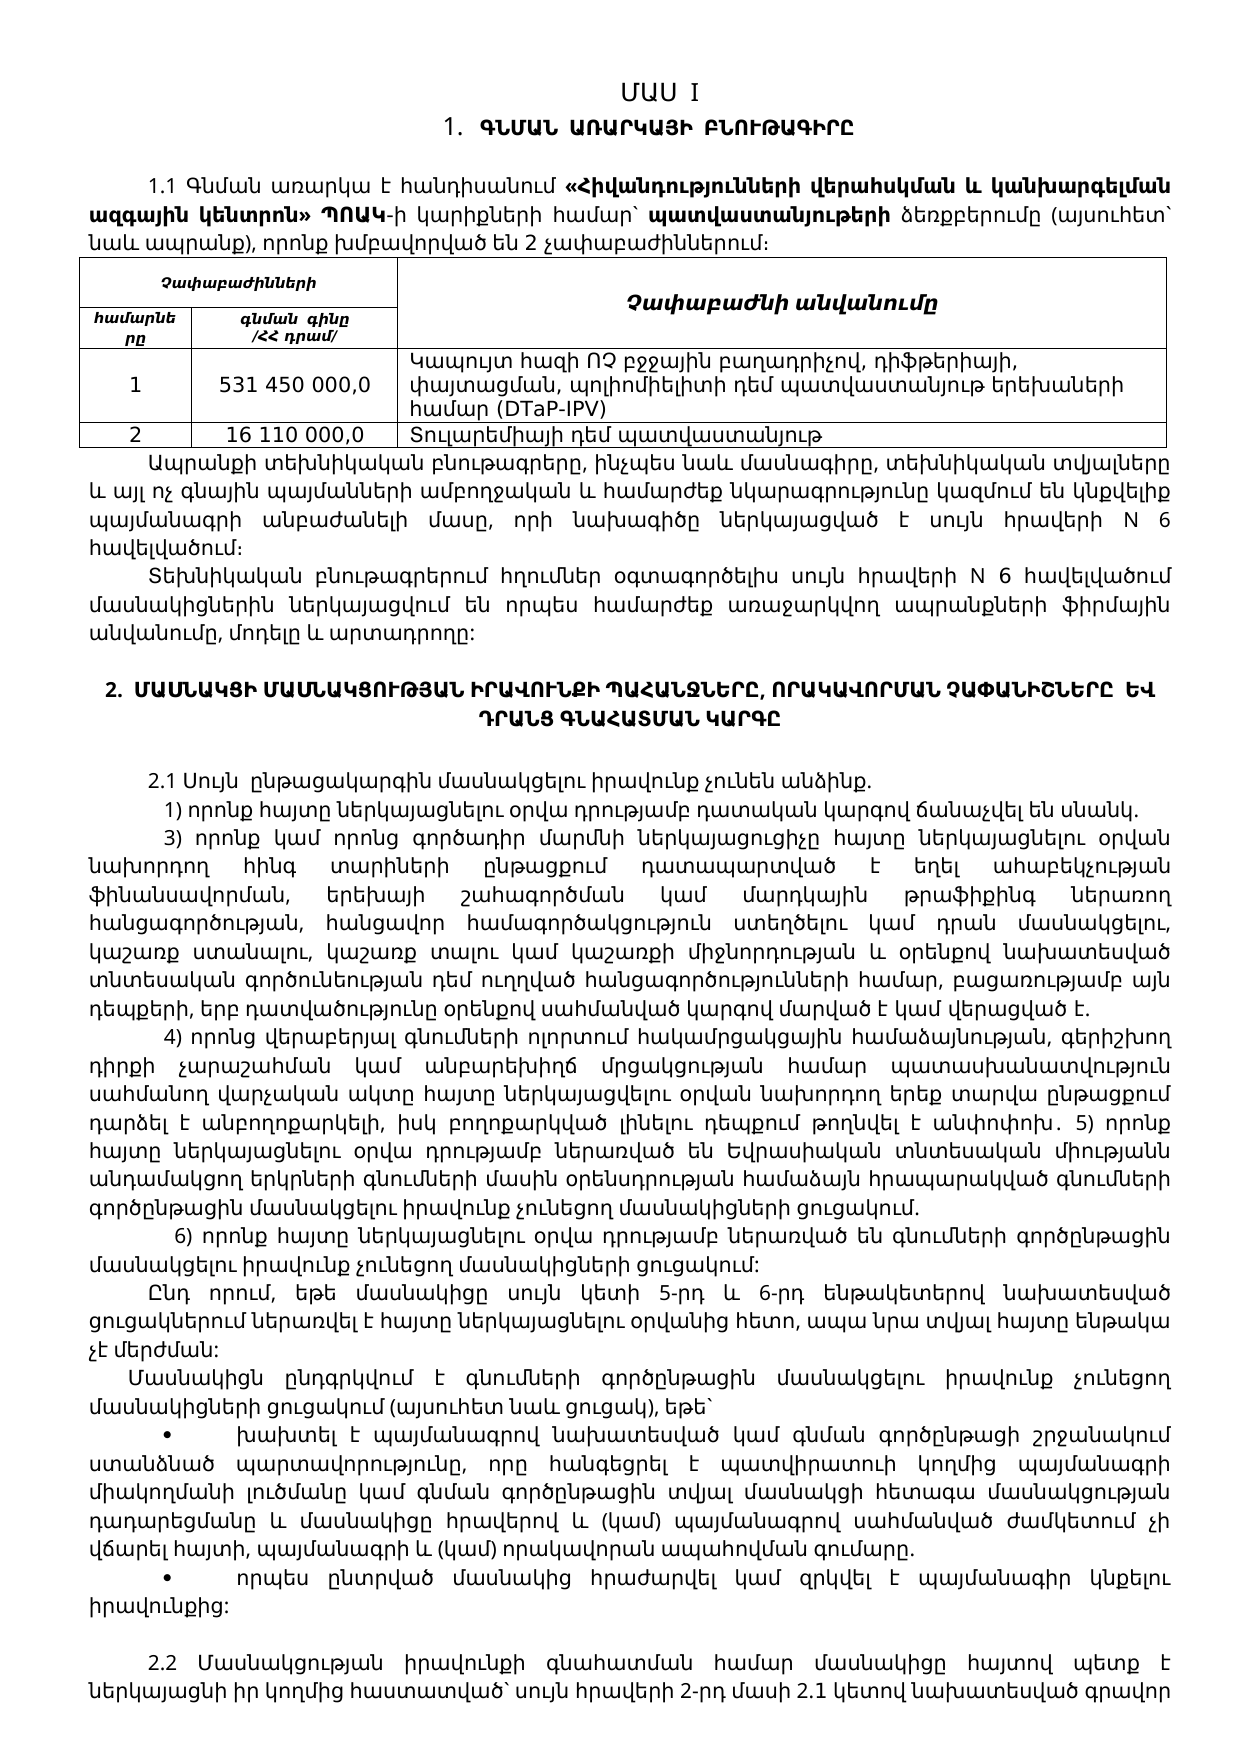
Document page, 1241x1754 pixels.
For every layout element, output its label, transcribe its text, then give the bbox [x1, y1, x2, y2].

list խախտել է պայմանագրով նախատեսված կամ գնման գործընթացի շրջանակում ստանձնած պարտավորությունը, որը հանգեցրել է պատվիրատուի կողմից պայմանագրի միակողմանի լուծմանը կամ գնման գործընթացին տվյալ մասնակցի հետագա մասնակցության դադարեցմանը և մասնակիցը հրավերով և (կամ) պայմանագրով սահմանված ժամկետում չի վճարել հայտի, պայմանագրի և (կամ) որակավորան ապահովման գումարը. [89, 1420, 1171, 1563]
table_cell 1 [80, 349, 191, 422]
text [89, 1648, 1171, 1705]
text 2. ՄԱՍՆԱԿՑԻ ՄԱՍՆԱԿՑՈՒԹՅԱՆ ԻՐԱՎՈՒՆՔԻ ՊԱՀԱՆՋՆԵՐԸ, ՈՐԱԿԱՎՈՐՄԱՆ ՉԱՓԱՆԻՇՆԵՐԸ ԵՎ ԴՐԱՆՑ ԳՆԱՀԱՏՄԱՆ ԿԱՐԳԸ [89, 675, 1171, 732]
table_header Չափաբաժինների [80, 258, 397, 307]
table_cell 2 [80, 423, 191, 447]
list որպես ընտրված մասնակից հրաժարվել կամ զրկվել է պայմանագիր կնքելու իրավունքից: [89, 1563, 1171, 1619]
text 4) որոնց վերաբերյալ գնումների ոլորտում հակամրցակցային համաձայնության, գերիշխող դիրքի չարաշահման կամ անբարեխիղճ մրցակցության համար պատասխանատվություն սահմանող վարչական ակտը հայտը ներկայացվելու օրվան նախորդող երեք տարվա ընթացքում դարձել է անբողոքարկելի, իսկ բողոքարկված լինելու դեպքում թողնվել է անփոփոխ․ 5) որոնք հայտը ներկայացնելու օրվա դրությամբ ներառված են Եվրասիական տնտեսական միությանն անդամակցող երկրների գնումների մասին օրենսդրության համաձայն հրապարակված գնումների գործընթացին մասնակցելու իրավունք չունեցող մասնակիցների ցուցակում. [89, 1022, 1171, 1221]
table_cell 531 450 000,0 [192, 349, 397, 422]
text 3) որոնք կամ որոնց գործադիր մարմնի ներկայացուցիչը հայտը ներկայացնելու օրվան նախորդող հինգ տարիների ընթացքում դատապարտված է եղել ահաբեկչության ֆինանսավորման, երեխայի շահագործման կամ մարդկային թրաֆիքինգ ներառող հանցագործության, հանցավոր համագործակցություն ստեղծելու կամ դրան մասնակցելու, կաշառք ստանալու, կաշառք տալու կամ կաշառքի միջնորդության և օրենքով նախատեսված տնտեսական գործունեության դեմ ուղղված հանցագործությունների համար, բացառությամբ այն դեպքերի, երբ դատվածությունը օրենքով սահմանված կարգով մարված է կամ վերացված է. [89, 823, 1171, 1022]
text 6) որոնք հայտը ներկայացնելու օրվա դրությամբ ներառված են գնումների գործընթացին մասնակցելու իրավունք չունեցող մասնակիցների ցուցակում: [89, 1221, 1171, 1278]
text Մասնակիցն ընդգրկվում է գնումների գործընթացին մասնակցելու իրավունք չունեցող մասնակիցների ցուցակում (այսուհետ նաև ցուցակ), եթե` [89, 1363, 1171, 1420]
table_cell Կապույտ հազի ՈՉ բջջային բաղադրիչով, դիֆթերիայի, փայտացման, պոլիոմիելիտի դեմ պատվաստանյութ երեխաների համար (DTaP-IPV) [398, 349, 1166, 422]
table_header Չափաբաժնի անվանումը [398, 258, 1166, 348]
text Ընդ որում, եթե մասնակիցը սույն կետի 5-րդ և 6-րդ ենթակետերով նախատեսված ցուցակներում ներառվել է հայտը ներկայացնելու օրվանից հետո, ապա նրա տվյալ հայտը ենթակա չէ մերժման: [89, 1278, 1171, 1363]
table_cell գնման գինը /ՀՀ դրամ/ [192, 308, 397, 348]
text Տեխնիկական բնութագրերում հղումներ օգտագործելիս սույն հրավերի N 6 հավելվածում մասնակիցներին ներկայացվում են որպես համարժեք առաջարկվող ապրանքների ֆիրմային անվանումը, մոդելը և արտադրողը: [89, 562, 1171, 647]
table_cell Տուլարեմիայի դեմ պատվաստանյութ [398, 423, 1166, 447]
subtitle 1.1 Գնման առարկա է հանդիսանում «Հիվանդությունների վերահսկման և կանխարգելման ազգային կենտրոն» ՊՈԱԿ-ի կարիքների համար` պատվաստանյութերի ձեռքբերումը (այսուհետ` նաև ապրանք), որոնք խմբավորված են 2 չափաբաժիններում։ [89, 172, 1171, 257]
text 2.1 Սույն ընթացակարգին մասնակցելու իրավունք չունեն անձինք. [89, 766, 1171, 795]
table_cell համարները [80, 308, 191, 348]
text Ապրանքի տեխնիկական բնութագրերը, ինչպես նաև մասնագիրը, տեխնիկական տվյալները և այլ ոչ գնային պայմանների ամբողջական և համարժեք նկարագրությունը կազմում են կնքվելիք պայմանագրի անբաժանելի մասը, որի նախագիծը ներկայացված է սույն հրավերի N 6 հավելվածում։ [89, 448, 1171, 562]
text 1) որոնք հայտը ներկայացնելու օրվա դրությամբ դատական կարգով ճանաչվել են սնանկ. [89, 795, 1171, 823]
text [89, 75, 1171, 109]
list ԳՆՄԱՆ ԱՌԱՐԿԱՅԻ ԲՆՈՒԹԱԳԻՐԸ [126, 109, 1171, 143]
table_cell 16 110 000,0 [192, 423, 397, 447]
